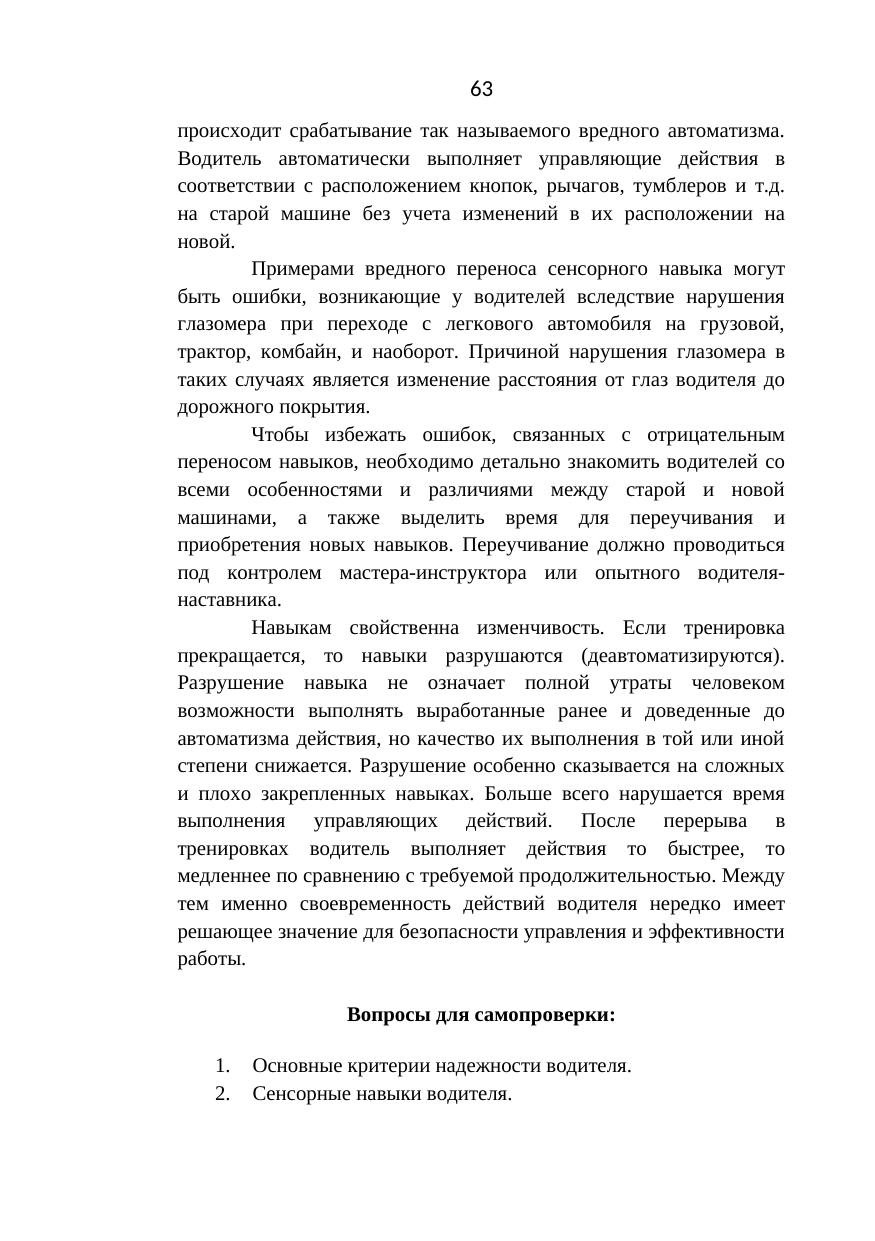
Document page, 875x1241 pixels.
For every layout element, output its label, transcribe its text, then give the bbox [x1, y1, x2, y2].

text Вопросы для самопроверки: [177, 1001, 786, 1026]
text Примерами вредного переноса сенсорного навыка могут быть ошибки, возникающие у водителей вследствие нарушения глазомера при переходе с легкового автомобиля на грузовой, трактор, комбайн, и наоборот. Причиной нарушения глазомера в таких случаях является изменение расстояния от глаз водителя до дорожного покрытия. [177, 256, 786, 418]
text Навыкам свойственна изменчивость. Если тренировка прекращается, то навыки разрушаются (деавтоматизируются). Разрушение навыка не означает полной утраты человеком возможности выполнять выработанные ранее и доведенные до автоматизма действия, но качество их выполнения в той или иной степени снижается. Разрушение особенно сказывается на сложных и плохо закрепленных навыках. Больше всего нарушается время выполнения управляющих действий. После перерыва в тренировках водитель выполняет действия то быстрее, то медленнее по сравнению с требуемой продолжительностью. Между тем именно своевременность действий водителя нередко имеет решающее значение для безопасности управления и эффективности работы. [177, 615, 786, 970]
list Сенсорные навыки водителя. [215, 1081, 786, 1105]
list Основные критерии надежности водителя. [215, 1053, 786, 1077]
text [177, 118, 786, 253]
text Чтобы избежать ошибок, связанных с отрицательным переносом навыков, необходимо детально знакомить водителей со всеми особенностями и различиями между старой и новой машинами, а также выделить время для переучивания и приобретения новых навыков. Переучивание должно проводиться под контролем мастера-инструктора или опытного водителя-наставника. [177, 422, 786, 611]
